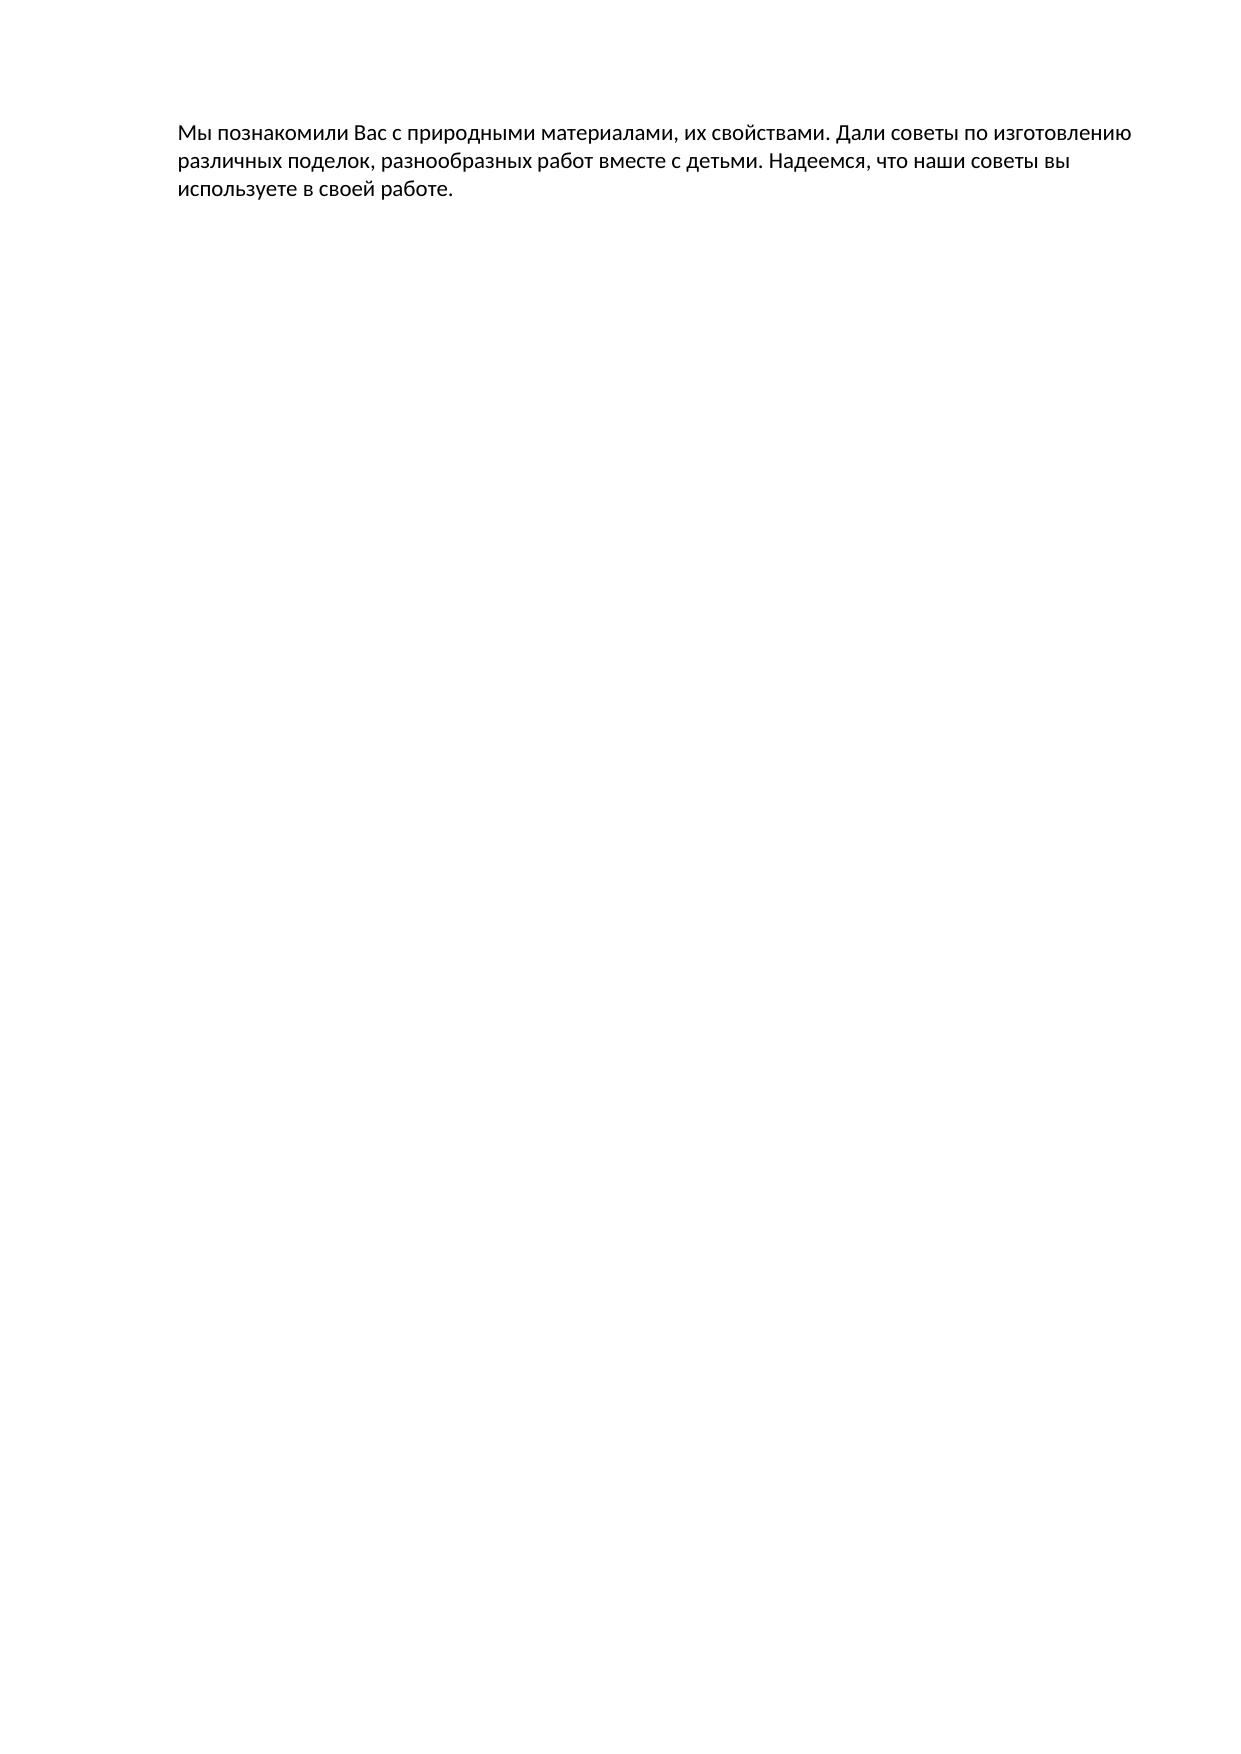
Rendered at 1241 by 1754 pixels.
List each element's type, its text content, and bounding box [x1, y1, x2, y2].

text Мы познакомили Вас с природными материалами, их свойствами. Дали советы по изготовлению различных поделок, разнообразных работ вместе с детьми. Надеемся, что наши советы вы используете в своей работе. [177, 118, 1152, 202]
